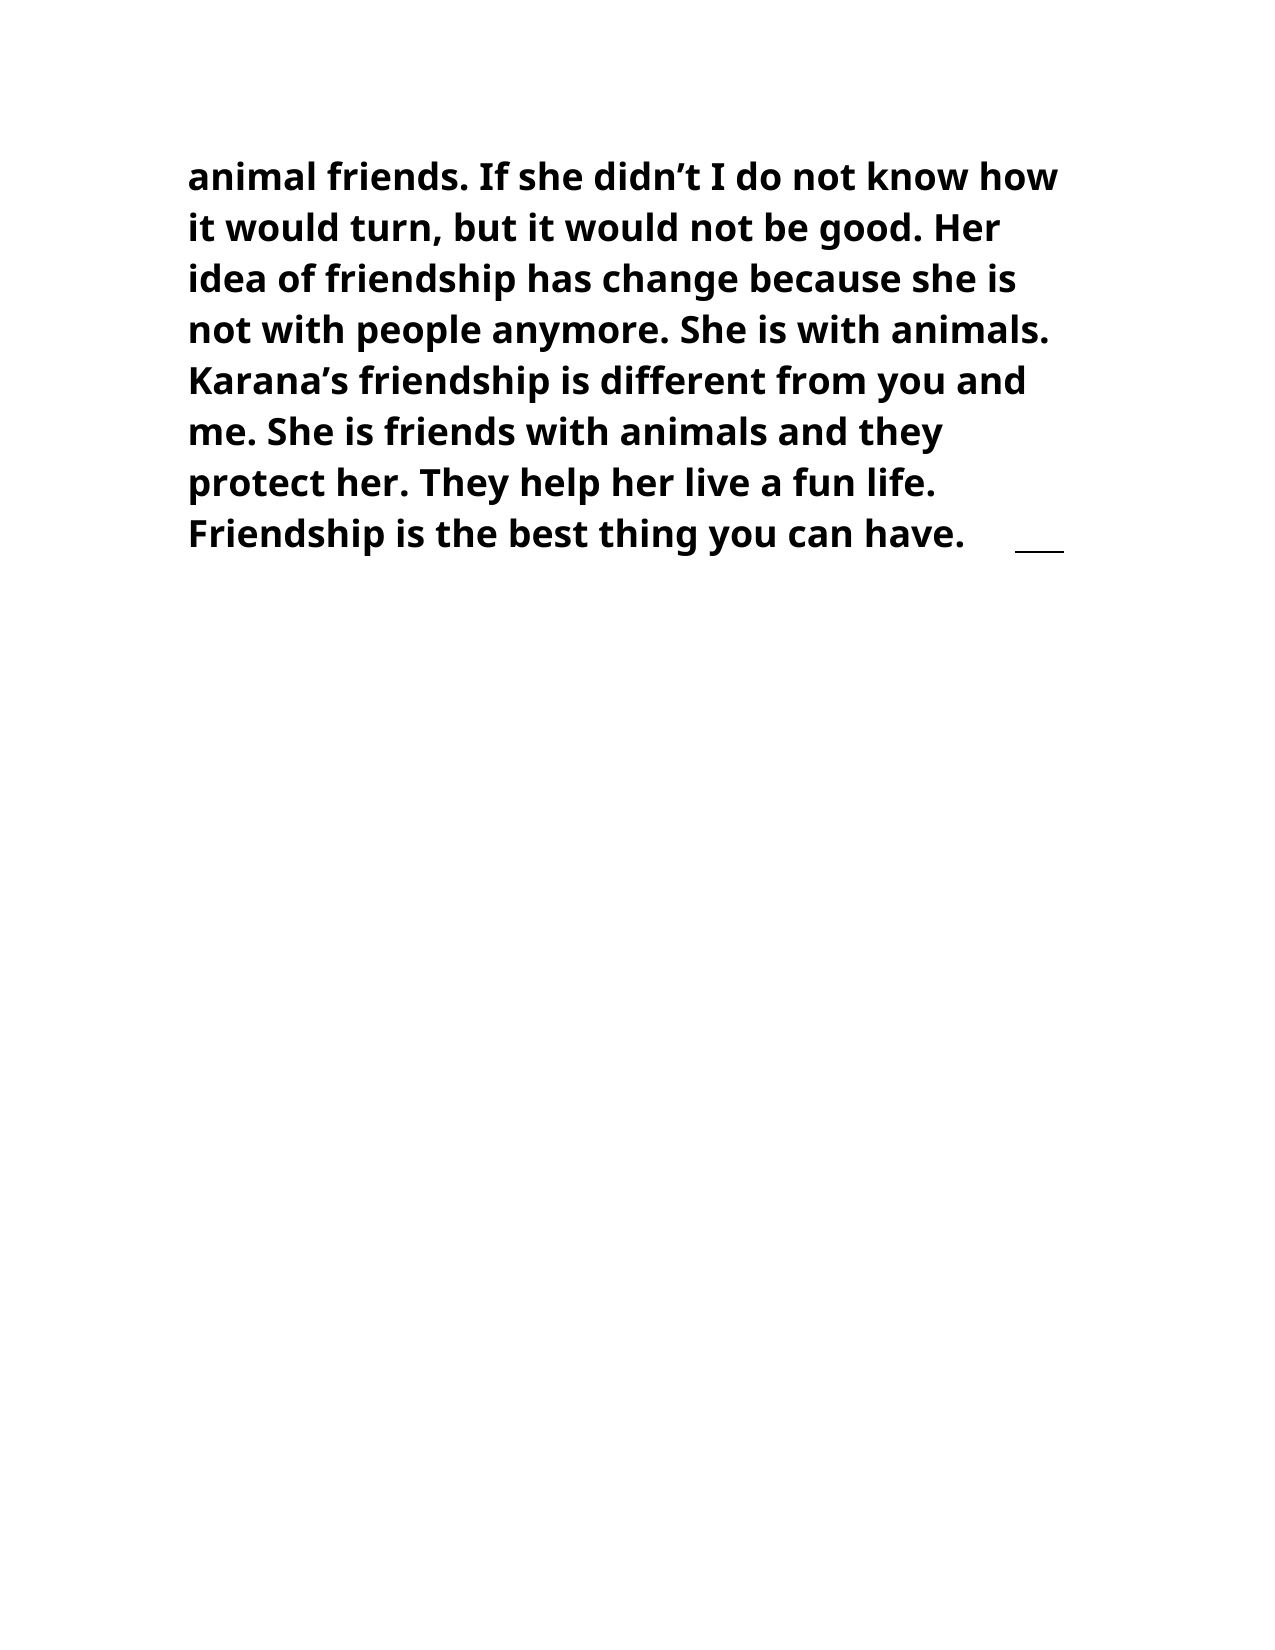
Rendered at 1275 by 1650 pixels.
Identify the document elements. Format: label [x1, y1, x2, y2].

text [187, 150, 1087, 558]
